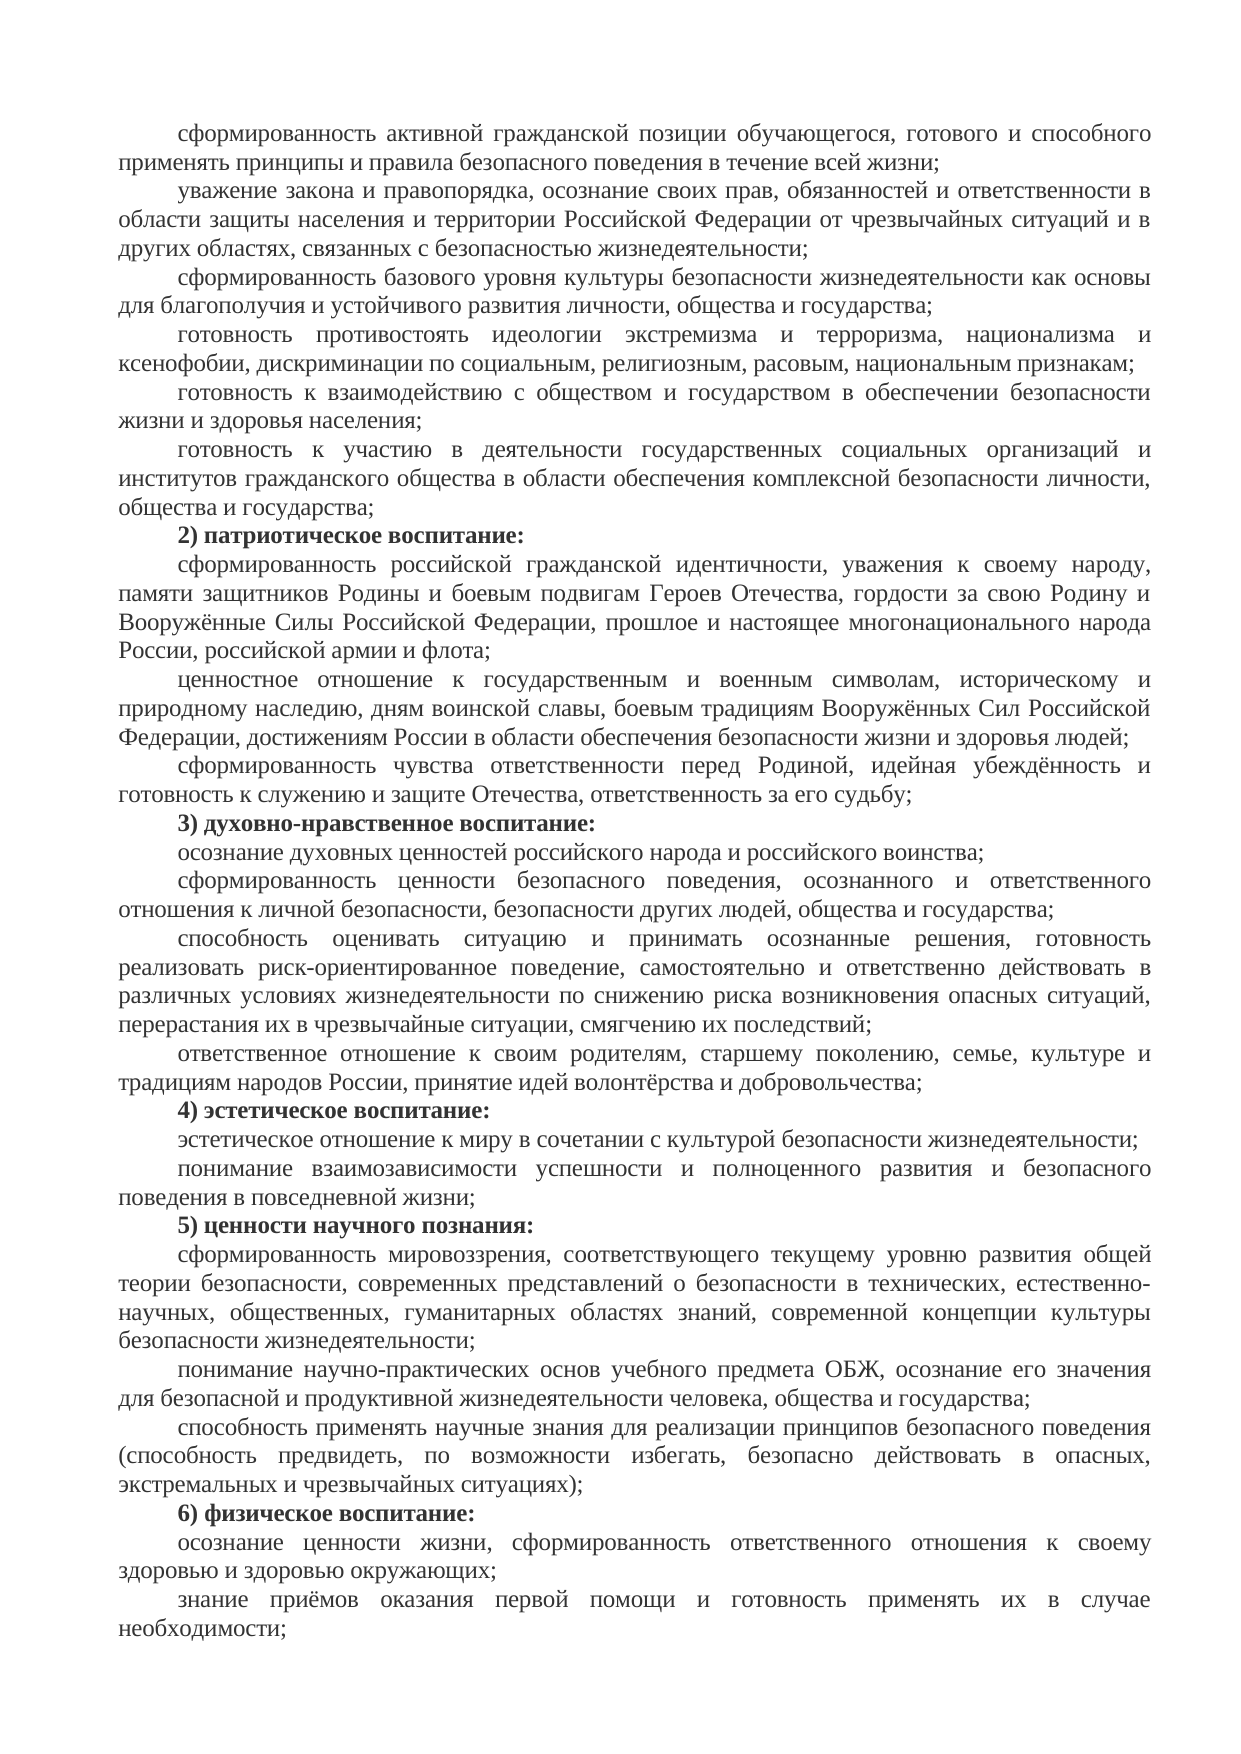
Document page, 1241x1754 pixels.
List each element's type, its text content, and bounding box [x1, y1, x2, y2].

text понимание научно-практических основ учебного предмета ОБЖ, осознание его значения для безопасной и продуктивной жизнедеятельности человека, общества и государства; [118, 1354, 1152, 1412]
text 4) эстетическое воспитание: [118, 1096, 1152, 1124]
text понимание взаимозависимости успешности и полноценного развития и безопасного поведения в повседневной жизни; [118, 1153, 1152, 1211]
text способность оценивать ситуацию и принимать осознанные решения, готовность реализовать риск-ориентированное поведение, самостоятельно и ответственно действовать в различных условиях жизнедеятельности по снижению риска возникновения опасных ситуаций, перерастания их в чрезвычайные ситуации, смягчению их последствий; [118, 923, 1152, 1038]
text сформированность базового уровня культуры безопасности жизнедеятельности как основы для благополучия и устойчивого развития личности, общества и государства; [118, 262, 1152, 319]
text ценностное отношение к государственным и военным символам, историческому и природному наследию, дням воинской славы, боевым традициям Вооружённых Сил Российской Федерации, достижениям России в области обеспечения безопасности жизни и здоровья людей; [118, 664, 1152, 751]
text сформированность ценности безопасного поведения, осознанного и ответственного отношения к личной безопасности, безопасности других людей, общества и государства; [118, 866, 1152, 923]
text 3) духовно-нравственное воспитание: [118, 808, 1152, 837]
text 5) ценности научного познания: [118, 1211, 1152, 1239]
text готовность к участию в деятельности государственных социальных организаций и институтов гражданского общества в области обеспечения комплексной безопасности личности, общества и государства; [118, 434, 1152, 521]
text сформированность мировоззрения, соответствующего текущему уровню развития общей теории безопасности, современных представлений о безопасности в технических, естественно-научных, общественных, гуманитарных областях знаний, современной концепции культуры безопасности жизнедеятельности; [118, 1239, 1152, 1354]
text эстетическое отношение к миру в сочетании с культурой безопасности жизнедеятельности; [118, 1124, 1152, 1153]
text осознание духовных ценностей российского народа и российского воинства; [118, 837, 1152, 866]
text уважение закона и правопорядка, осознание своих прав, обязанностей и ответственности в области защиты населения и территории Российской Федерации от чрезвычайных ситуаций и в других областях, связанных с безопасностью жизнедеятельности; [118, 176, 1152, 262]
text ответственное отношение к своим родителям, старшему поколению, семье, культуре и традициям народов России, принятие идей волонтёрства и добровольчества; [118, 1038, 1152, 1096]
text готовность к взаимодействию с обществом и государством в обеспечении безопасности жизни и здоровья населения; [118, 377, 1152, 434]
text сформированность активной гражданской позиции обучающегося, готового и способного применять принципы и правила безопасного поведения в течение всей жизни; [118, 118, 1152, 176]
text сформированность российской гражданской идентичности, уважения к своему народу, памяти защитников Родины и боевым подвигам Героев Отечества, гордости за свою Родину и Вооружённые Силы Российской Федерации, прошлое и настоящее многонационального народа России, российской армии и флота; [118, 549, 1152, 664]
text 6) физическое воспитание: [118, 1498, 1152, 1527]
text знание приёмов оказания первой помощи и готовность применять их в случае необходимости; [118, 1584, 1152, 1642]
text сформированность чувства ответственности перед Родиной, идейная убеждённость и готовность к служению и защите Отечества, ответственность за его судьбу; [118, 751, 1152, 808]
text 2) патриотическое воспитание: [118, 521, 1152, 549]
text способность применять научные знания для реализации принципов безопасного поведения (способность предвидеть, по возможности избегать, безопасно действовать в опасных, экстремальных и чрезвычайных ситуациях); [118, 1412, 1152, 1498]
text осознание ценности жизни, сформированность ответственного отношения к своему здоровью и здоровью окружающих; [118, 1527, 1152, 1584]
text готовность противостоять идеологии экстремизма и терроризма, национализма и ксенофобии, дискриминации по социальным, религиозным, расовым, национальным признакам; [118, 319, 1152, 377]
